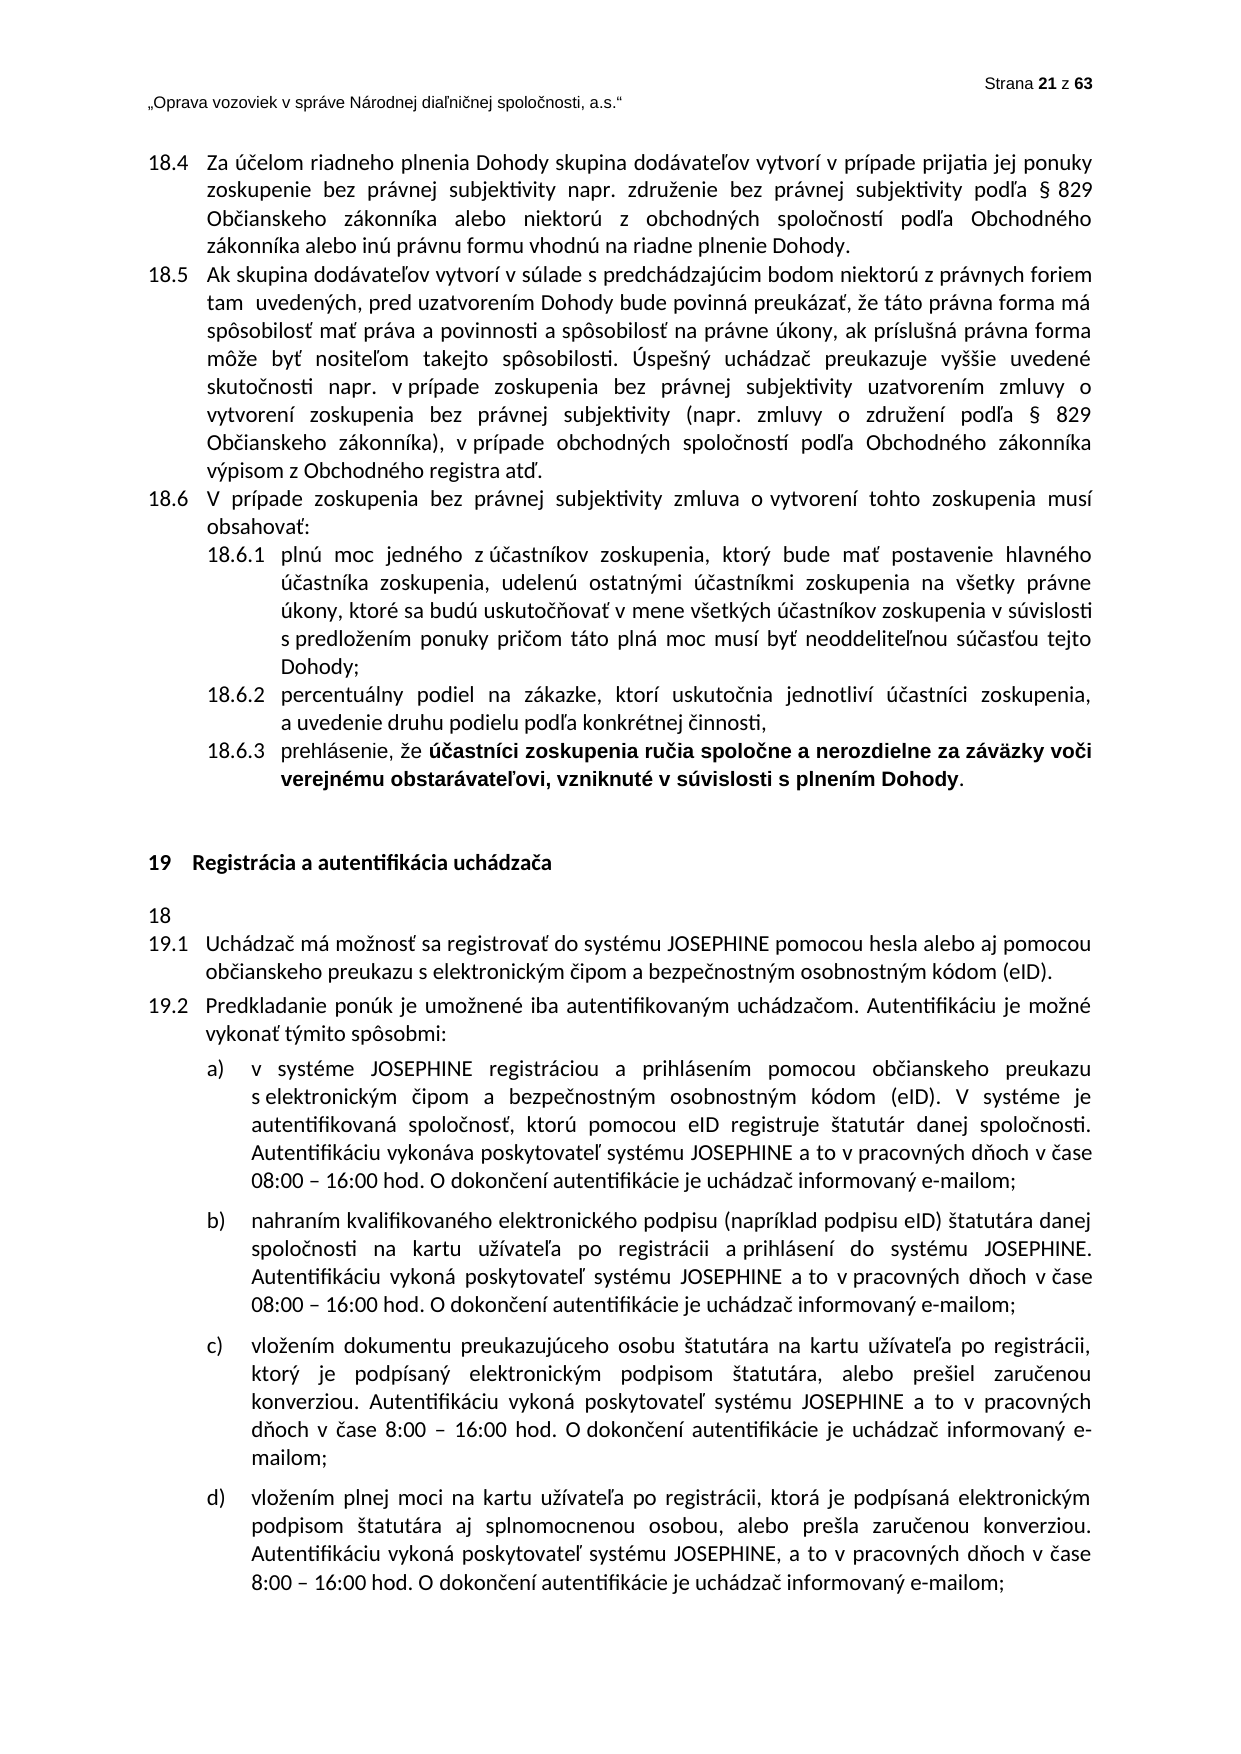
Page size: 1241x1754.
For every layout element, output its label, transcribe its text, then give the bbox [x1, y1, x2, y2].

list nahraním kvalifikovaného elektronického podpisu (napríklad podpisu eID) štatutára danej spoločnosti na kartu užívateľa po registrácii a prihlásení do systému JOSEPHINE. Autentifikáciu vykoná poskytovateľ systému JOSEPHINE a to v pracovných dňoch v čase 08:00 – 16:00 hod. O dokončení autentifikácie je uchádzač informovaný e-mailom; [207, 1206, 1093, 1318]
list Predkladanie ponúk je umožnené iba autentifikovaným uchádzačom. Autentifikáciu je možné vykonať týmito spôsobmi: [148, 991, 1093, 1047]
list Za účelom riadneho plnenia Dohody skupina dodávateľov vytvorí v prípade prijatia jej ponuky zoskupenie bez právnej subjektivity napr. združenie bez právnej subjektivity podľa § 829 Občianskeho zákonníka alebo niektorú z obchodných spoločností podľa Obchodného zákonníka alebo inú právnu formu vhodnú na riadne plnenie Dohody. [148, 148, 1093, 260]
list Ak skupina dodávateľov vytvorí v súlade s predchádzajúcim bodom niektorú z právnych foriem tam uvedených, pred uzatvorením Dohody bude povinná preukázať, že táto právna forma má spôsobilosť mať práva a povinnosti a spôsobilosť na právne úkony, ak príslušná právna forma môže byť nositeľom takejto spôsobilosti. Úspešný uchádzač preukazuje vyššie uvedené skutočnosti napr. v prípade zoskupenia bez právnej subjektivity uzatvorením zmluvy o vytvorení zoskupenia bez právnej subjektivity (napr. zmluvy o združení podľa § 829 Občianskeho zákonníka), v prípade obchodných spoločností podľa Obchodného zákonníka výpisom z Obchodného registra atď. [148, 260, 1093, 484]
list v systéme JOSEPHINE registráciou a prihlásením pomocou občianskeho preukazu s elektronickým čipom a bezpečnostným osobnostným kódom (eID). V systéme je autentifikovaná spoločnosť, ktorú pomocou eID registruje štatutár danej spoločnosti. Autentifikáciu vykonáva poskytovateľ systému JOSEPHINE a to v pracovných dňoch v čase 08:00 – 16:00 hod. O dokončení autentifikácie je uchádzač informovaný e-mailom; [207, 1054, 1093, 1194]
list Uchádzač má možnosť sa registrovať do systému JOSEPHINE pomocou hesla alebo aj pomocou občianskeho preukazu s elektronickým čipom a bezpečnostným osobnostným kódom (eID). [148, 929, 1093, 985]
list V prípade zoskupenia bez právnej subjektivity zmluva o vytvorení tohto zoskupenia musí obsahovať: [148, 484, 1093, 540]
list vložením dokumentu preukazujúceho osobu štatutára na kartu užívateľa po registrácii, ktorý je podpísaný elektronickým podpisom štatutára, alebo prešiel zaručenou konverziou. Autentifikáciu vykoná poskytovateľ systému JOSEPHINE a to v pracovných dňoch v čase 8:00 – 16:00 hod. O dokončení autentifikácie je uchádzač informovaný e-mailom; [207, 1331, 1093, 1471]
list plnú moc jedného z účastníkov zoskupenia, ktorý bude mať postavenie hlavného účastníka zoskupenia, udelenú ostatnými účastníkmi zoskupenia na všetky právne úkony, ktoré sa budú uskutočňovať v mene všetkých účastníkov zoskupenia v súvislosti s predložením ponuky pričom táto plná moc musí byť neoddeliteľnou súčasťou tejto Dohody; [207, 540, 1093, 680]
list vložením plnej moci na kartu užívateľa po registrácii, ktorá je podpísaná elektronickým podpisom štatutára aj splnomocnenou osobou, alebo prešla zaručenou konverziou. Autentifikáciu vykoná poskytovateľ systému JOSEPHINE, a to v pracovných dňoch v čase 8:00 – 16:00 hod. O dokončení autentifikácie je uchádzač informovaný e-mailom; [207, 1483, 1093, 1596]
list percentuálny podiel na zákazke, ktorí uskutočnia jednotliví účastníci zoskupenia, a uvedenie druhu podielu podľa konkrétnej činnosti, [207, 680, 1093, 736]
subtitle Registrácia a autentifikácia uchádzača [148, 848, 1093, 876]
list prehlásenie, že účastníci zoskupenia ručia spoločne a nerozdielne za záväzky voči verejnému obstarávateľovi, vzniknuté v súvislosti s plnením Dohody. [207, 736, 1093, 792]
